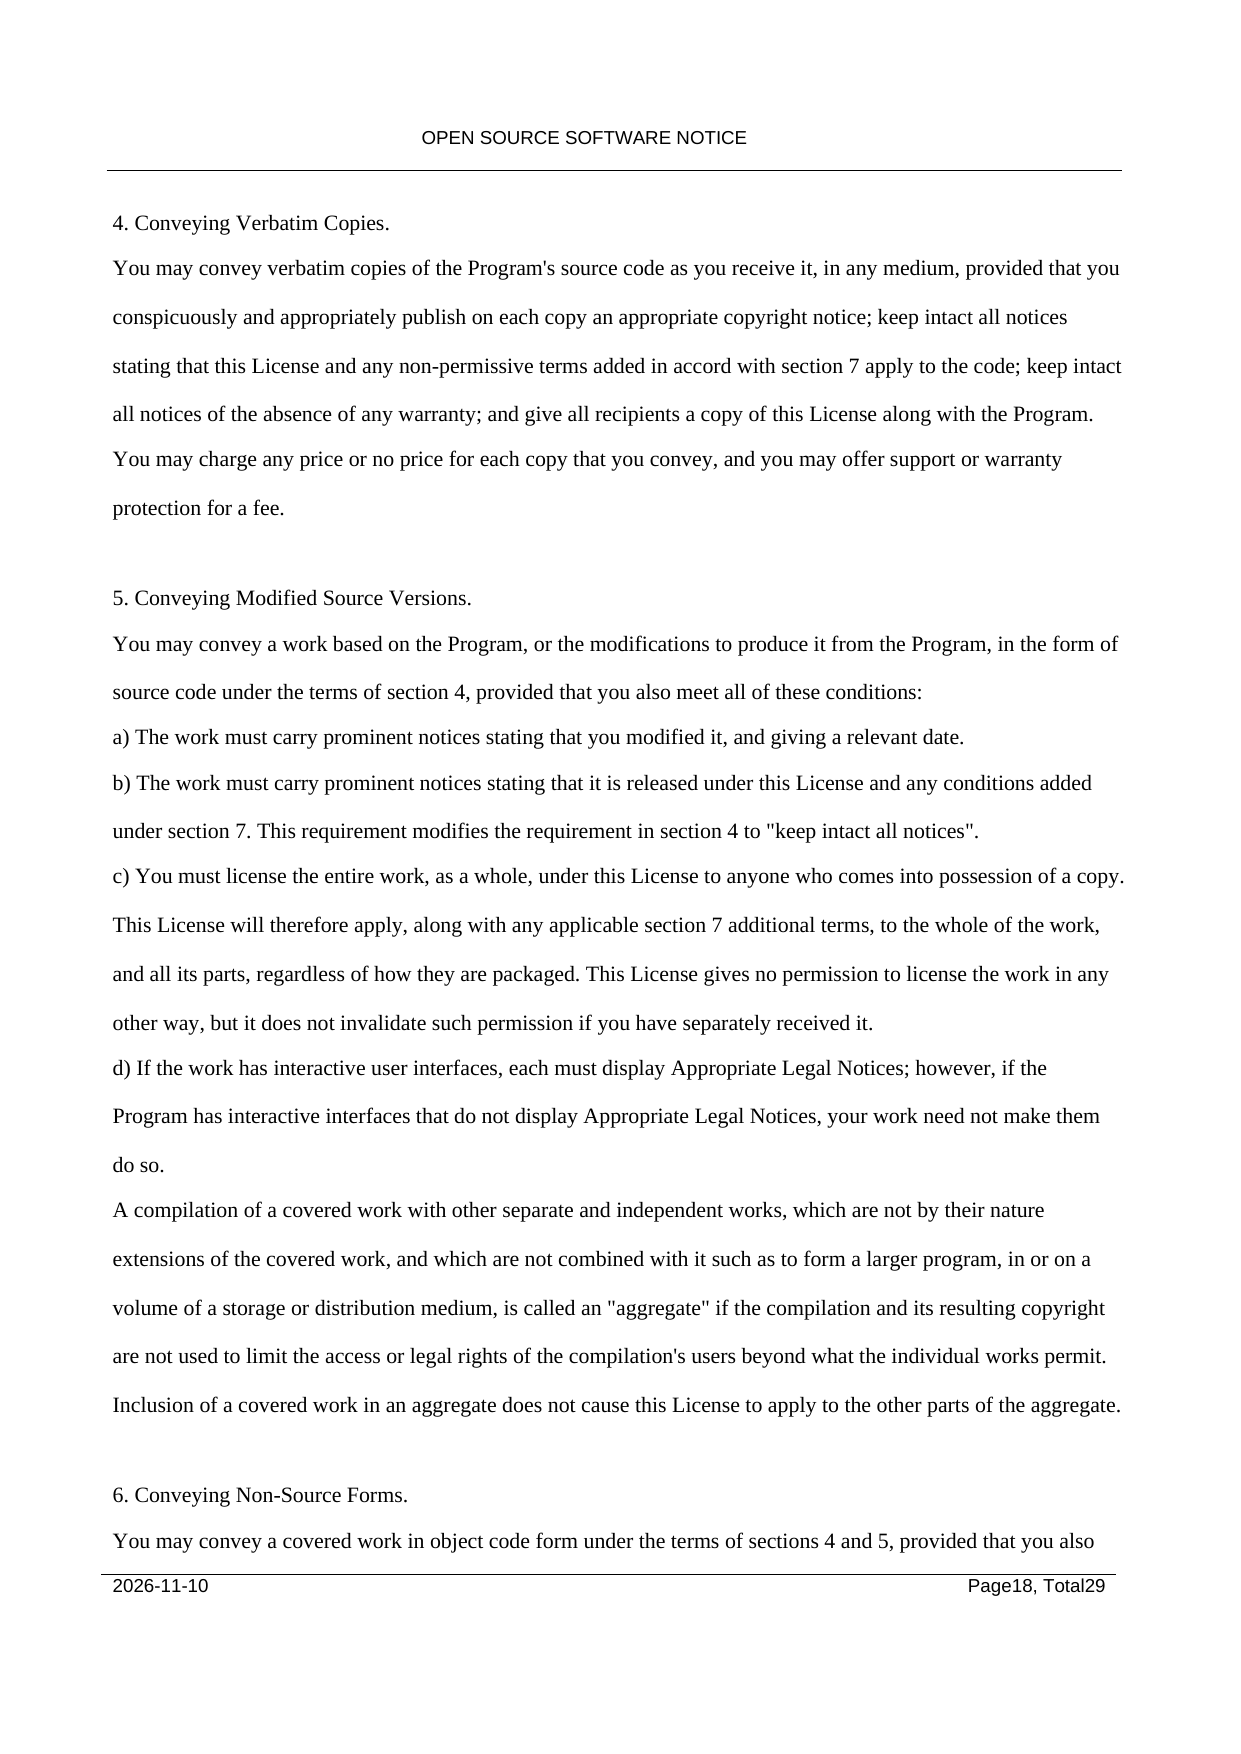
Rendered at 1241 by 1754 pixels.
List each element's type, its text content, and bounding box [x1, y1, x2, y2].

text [112, 1524, 1128, 1556]
text You may charge any price or no price for each copy that you convey, and you may offer support or warranty protection for a fee. [112, 443, 1128, 524]
text You may convey verbatim copies of the Program's source code as you receive it, in any medium, provided that you conspicuously and appropriately publish on each copy an appropriate copyright notice; keep intact all notices stating that this License and any non-permissive terms added in accord with section 7 apply to the code; keep intact all notices of the absence of any warranty; and give all recipients a copy of this License along with the Program. [112, 251, 1128, 430]
text 6. Conveying Non-Source Forms. [112, 1479, 1128, 1511]
text You may convey a work based on the Program, or the modifications to produce it from the Program, in the form of source code under the terms of section 4, provided that you also meet all of these conditions: [112, 627, 1128, 708]
text A compilation of a covered work with other separate and independent works, which are not by their nature extensions of the covered work, and which are not combined with it such as to form a larger program, in or on a volume of a storage or distribution medium, is called an "aggregate" if the compilation and its resulting copyright are not used to limit the access or legal rights of the compilation's users beyond what the individual works permit. Inclusion of a covered work in an aggregate does not cause this License to apply to the other parts of the aggregate. [112, 1194, 1128, 1421]
text d) If the work has interactive user interfaces, each must display Appropriate Legal Notices; however, if the Program has interactive interfaces that do not display Appropriate Legal Notices, your work need not make them do so. [112, 1051, 1128, 1181]
text 4. Conveying Verbatim Copies. [112, 206, 1128, 239]
text c) You must license the entire work, as a whole, under this License to anyone who comes into possession of a copy. This License will therefore apply, along with any applicable section 7 additional terms, to the whole of the work, and all its parts, regardless of how they are packaged. This License gives no permission to license the work in any other way, but it does not invalidate such permission if you have separately received it. [112, 860, 1128, 1038]
text 5. Conveying Modified Source Versions. [112, 582, 1128, 614]
text a) The work must carry prominent notices stating that you modified it, and giving a relevant date. [112, 721, 1128, 753]
text b) The work must carry prominent notices stating that it is released under this License and any conditions added under section 7. This requirement modifies the requirement in section 4 to "keep intact all notices". [112, 766, 1128, 847]
